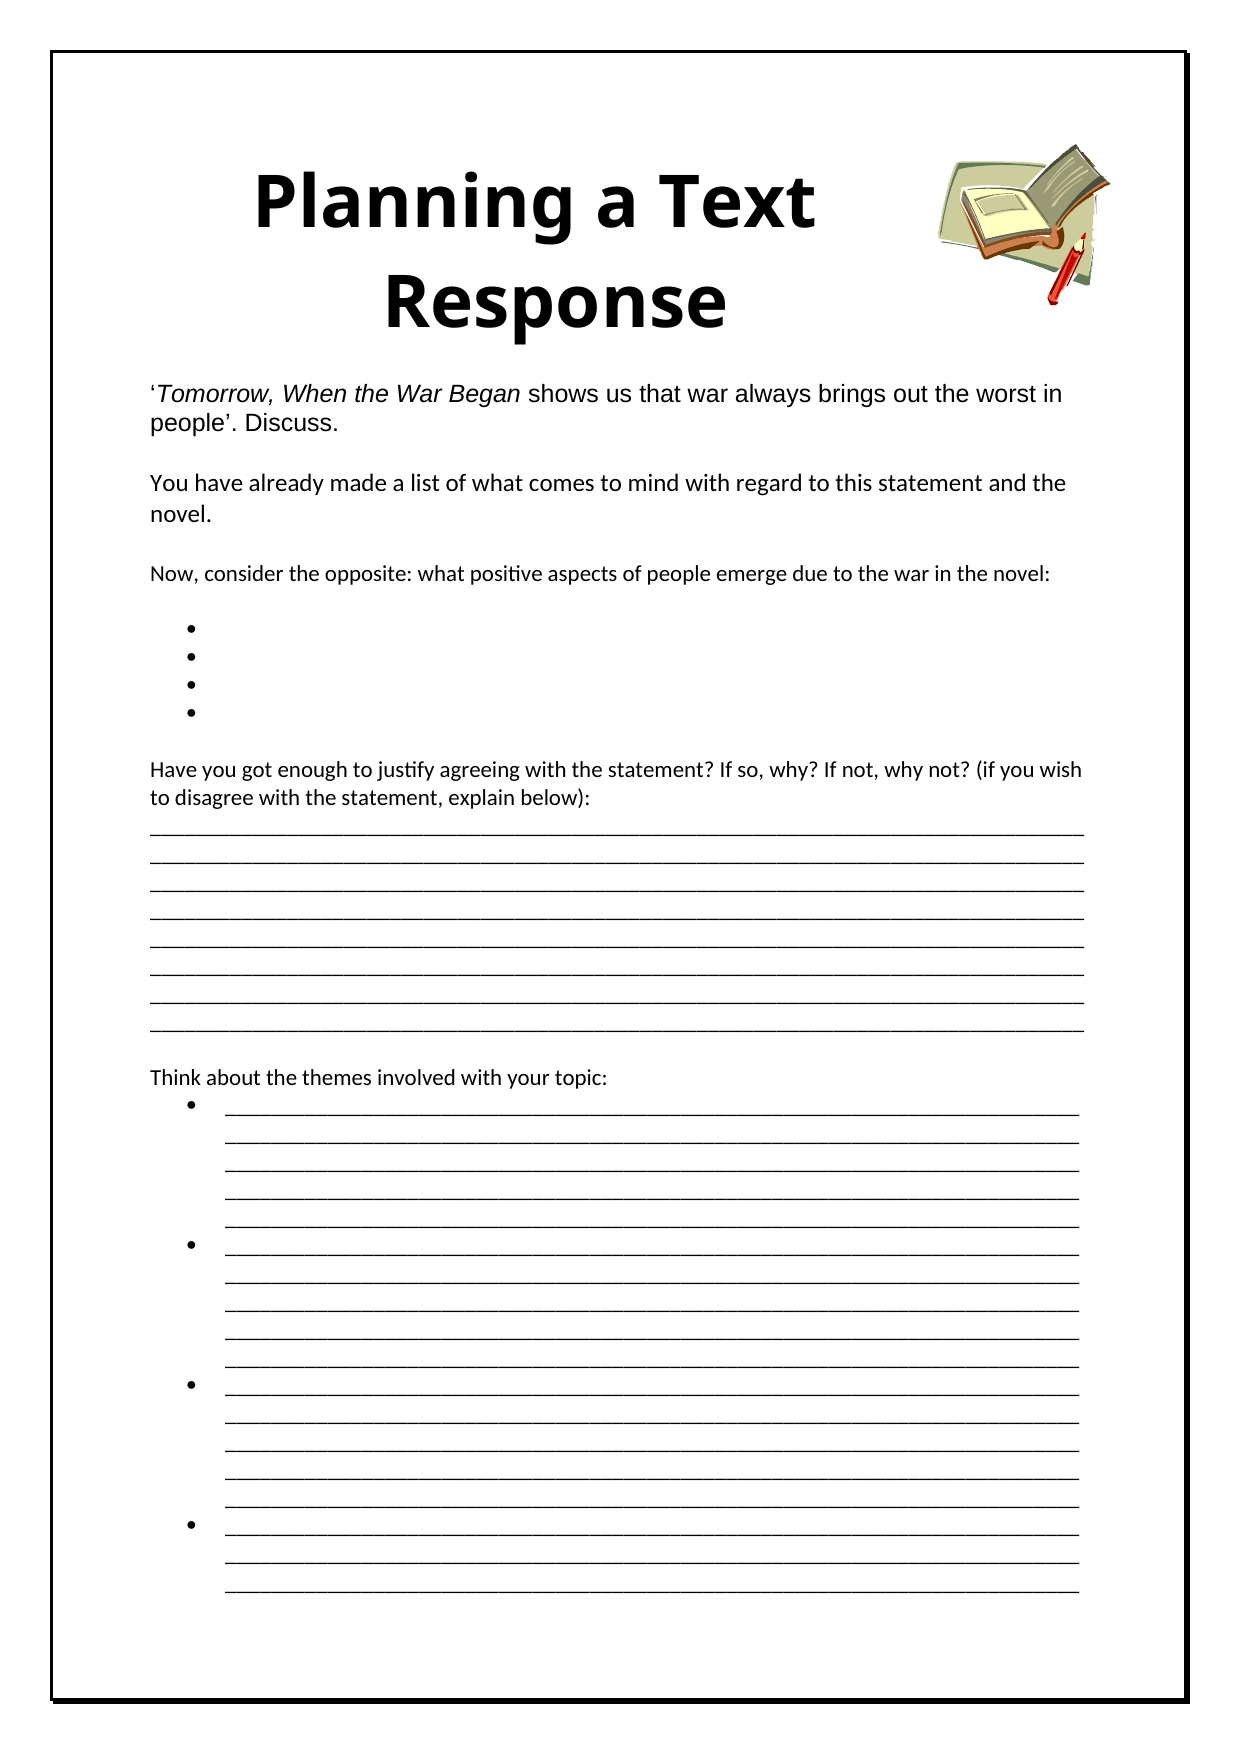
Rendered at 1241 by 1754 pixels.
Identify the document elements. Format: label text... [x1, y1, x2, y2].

text Have you got enough to justify agreeing with the statement? If so, why? If not, why not? (if you wish to disagree with the statement, explain below): [150, 755, 1087, 811]
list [187, 1512, 1087, 1596]
text You have already made a list of what comes to mind with regard to this statement and the novel. [150, 467, 1087, 528]
text ________________________________________________________________________________________________________________________________________________________________________________________________________________________________________________________________________________________________________________________________________________________________________________________________________________________________________________________________________________________________________________________________________________________________________________________________________________________________________________________________________________ [150, 811, 1087, 1035]
text ‘Tomorrow, When the War Began shows us that war always brings out the worst in people’. Discuss. [150, 379, 1087, 437]
text Think about the themes involved with your topic: [150, 1063, 1087, 1091]
text Planning a Text Response [150, 150, 1087, 349]
text Now, consider the opposite: what positive aspects of people emerge due to the war in the novel: [150, 559, 1087, 587]
